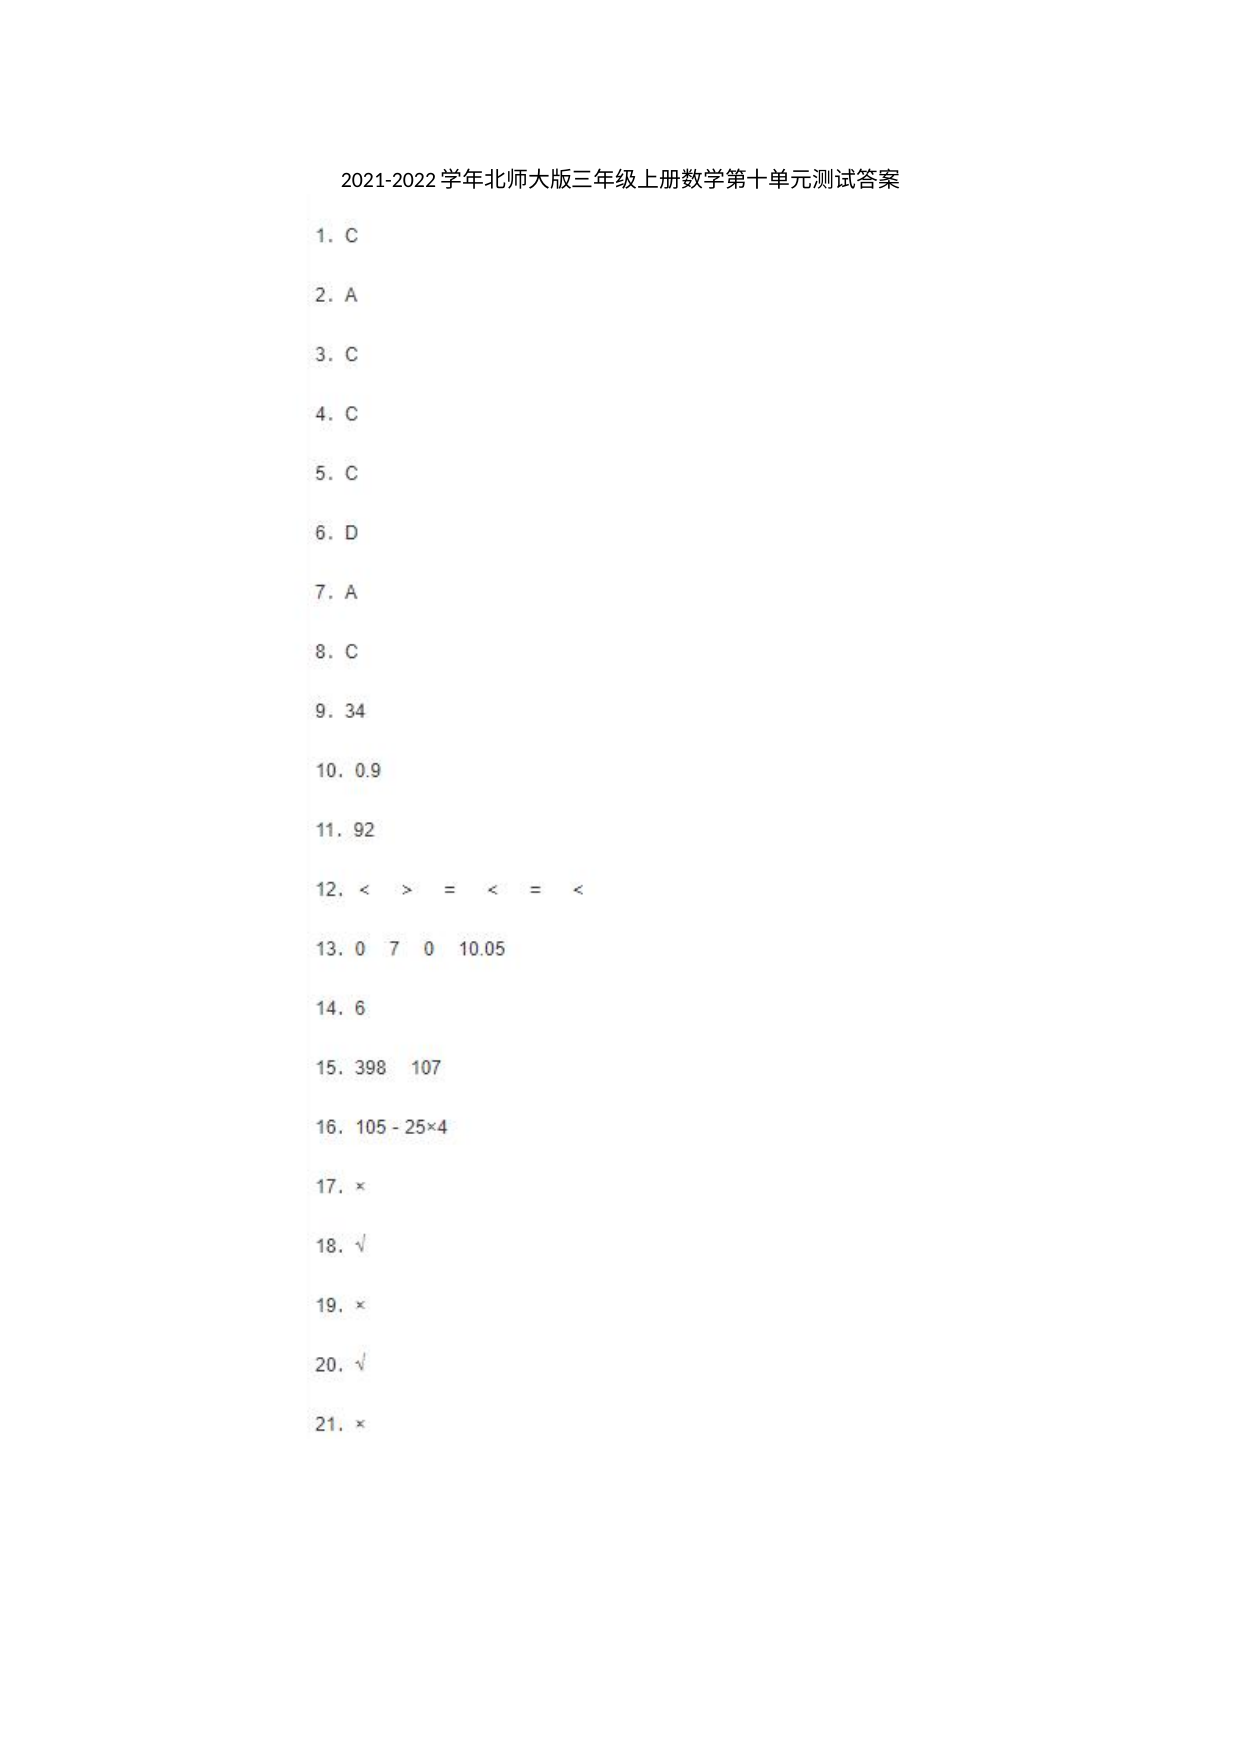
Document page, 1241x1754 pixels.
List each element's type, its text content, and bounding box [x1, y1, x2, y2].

text 2021-2022学年北师大版三年级上册数学第十单元测试答案 [187, 162, 1053, 194]
picture [270, 194, 970, 1439]
